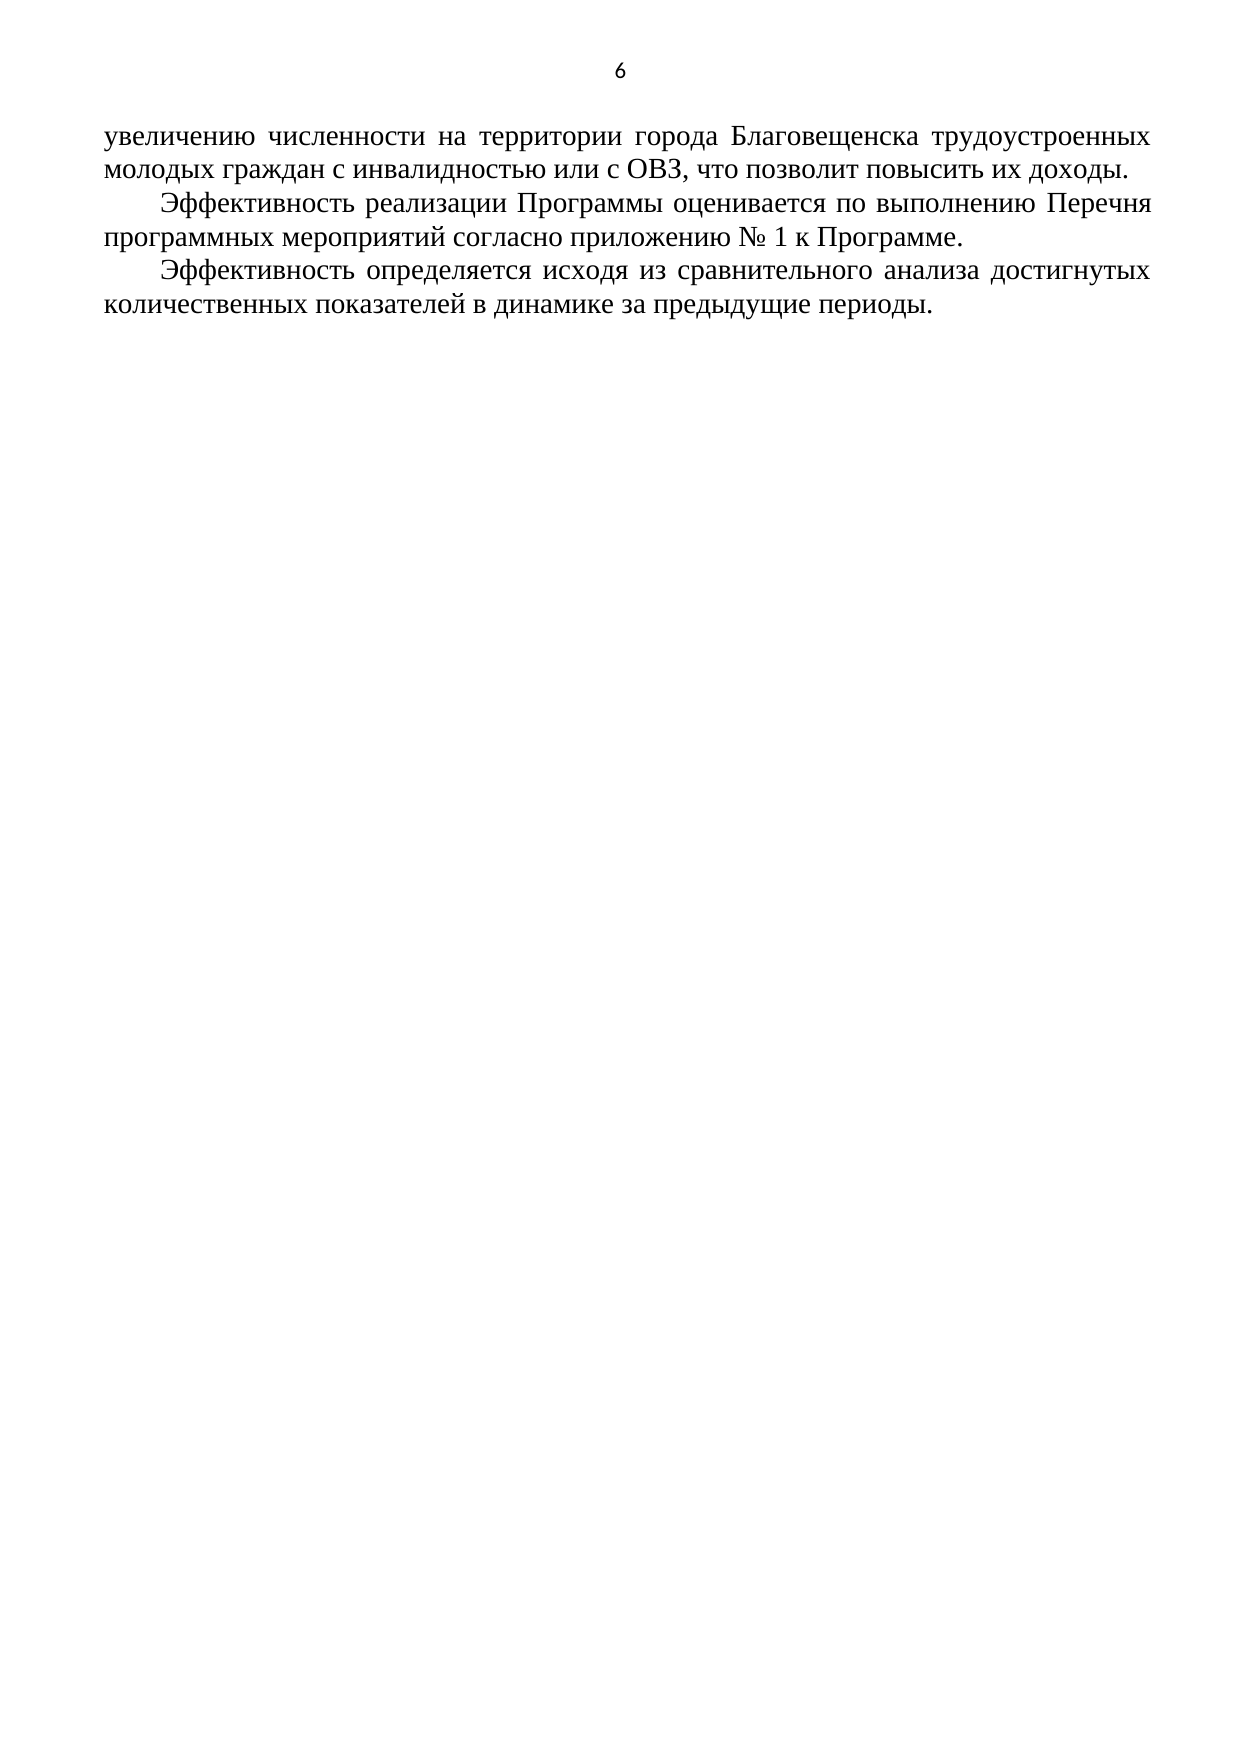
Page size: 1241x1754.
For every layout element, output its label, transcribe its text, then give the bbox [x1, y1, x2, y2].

text Эффективность реализации Программы оценивается по выполнению Перечня программных мероприятий согласно приложению № 1 к Программе. [103, 185, 1152, 252]
text Эффективность определяется исходя из сравнительного анализа достигнутых количественных показателей в динамике за предыдущие периоды. [103, 252, 1152, 319]
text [103, 118, 1152, 185]
